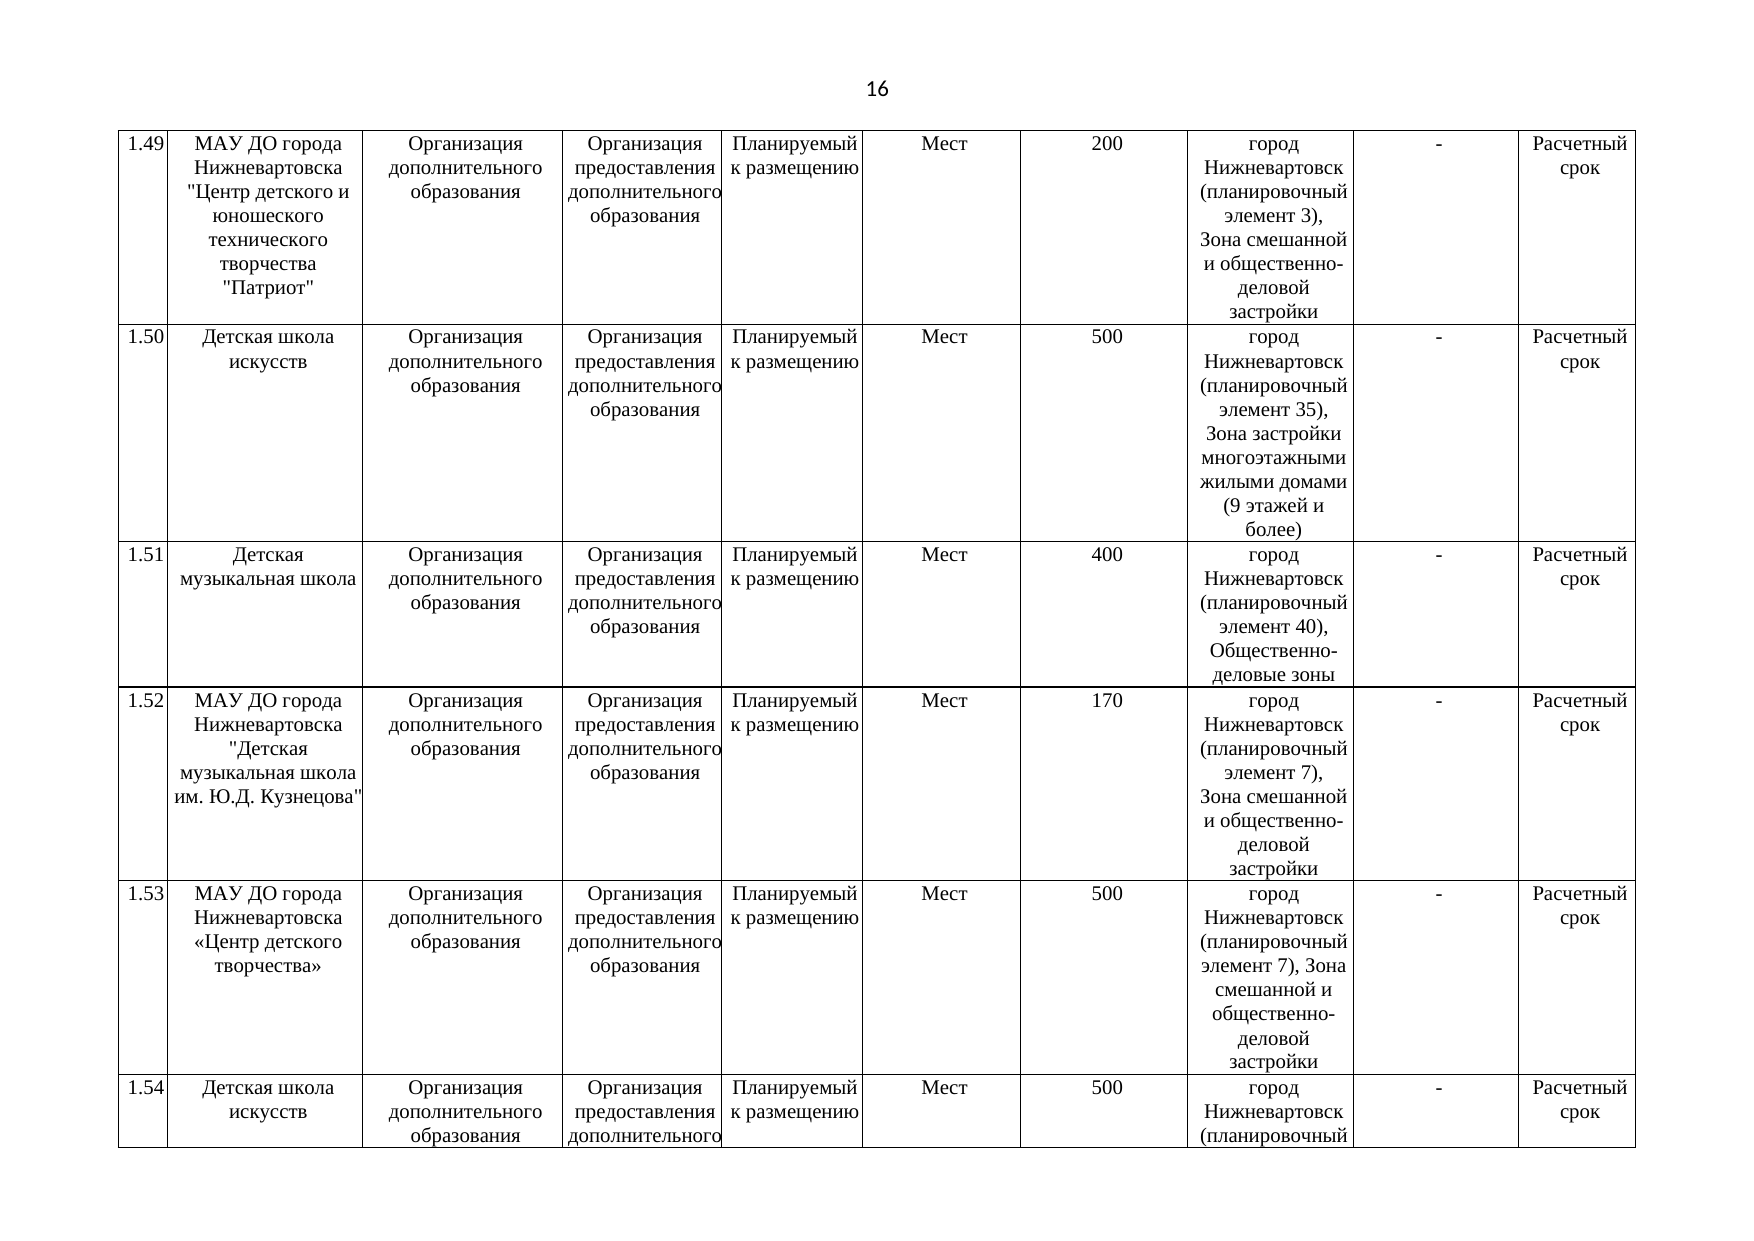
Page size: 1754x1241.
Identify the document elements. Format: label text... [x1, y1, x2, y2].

table_cell 500 [1021, 325, 1187, 541]
table_cell 170 [1021, 688, 1187, 880]
table_cell Расчетный срок [1519, 325, 1635, 541]
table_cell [1188, 1075, 1353, 1147]
table_cell Организация предоставления дополнительного образования [563, 542, 721, 686]
table_cell город Нижневартовск (планировочный элемент 7), Зона смешанной и общественно-деловой застройки [1188, 881, 1353, 1073]
table_cell - [1354, 131, 1518, 323]
table_cell 500 [1021, 881, 1187, 1073]
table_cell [563, 1075, 721, 1147]
table_cell - [1354, 1075, 1518, 1147]
table_cell Расчетный срок [1519, 688, 1635, 880]
table_cell Мест [863, 542, 1020, 686]
table_cell Организация дополнительного образования [363, 542, 562, 686]
table_cell - [1354, 688, 1518, 880]
table_cell Детская школа искусств [168, 325, 362, 541]
table_cell 200 [1021, 131, 1187, 323]
table_cell - [1354, 325, 1518, 541]
table_cell Детская музыкальная школа [168, 542, 362, 686]
table_cell 1.53 [119, 881, 167, 1073]
table_cell город Нижневартовск (планировочный элемент 7), Зона смешанной и общественно-деловой застройки [1188, 688, 1353, 880]
table_cell Расчетный срок [1519, 131, 1635, 323]
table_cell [363, 1075, 562, 1147]
table_cell Мест [863, 325, 1020, 541]
table_cell город Нижневартовск (планировочный элемент 35), Зона застройки многоэтажными жилыми домами (9 этажей и более) [1188, 325, 1353, 541]
table_cell Планируемый к размещению [722, 881, 862, 1073]
table_cell Организация дополнительного образования [363, 881, 562, 1073]
table_cell МАУ ДО города Нижневартовска "Детская музыкальная школа им. Ю.Д. Кузнецова" [168, 688, 362, 880]
table_cell Организация предоставления дополнительного образования [563, 688, 721, 880]
table_cell Планируемый к размещению [722, 688, 862, 880]
table_cell Расчетный срок [1519, 542, 1635, 686]
table_cell Планируемый к размещению [722, 542, 862, 686]
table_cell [722, 1075, 862, 1147]
table_cell Мест [863, 688, 1020, 880]
table_cell Организация дополнительного образования [363, 688, 562, 880]
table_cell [563, 131, 721, 323]
table_cell 500 [1021, 1075, 1187, 1147]
table_cell - [1354, 542, 1518, 686]
table_cell МАУ ДО города Нижневартовска "Центр детского и юношеского технического творчества "Патриот" [168, 131, 362, 323]
table_cell 1.49 [119, 131, 167, 323]
table_cell Расчетный срок [1519, 1075, 1635, 1147]
table_cell Организация предоставления дополнительного образования [563, 325, 721, 541]
table_cell город Нижневартовск (планировочный элемент 40), Общественно-деловые зоны [1188, 542, 1353, 686]
table_cell Мест [863, 881, 1020, 1073]
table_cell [168, 1075, 362, 1147]
table_cell Организация дополнительного образования [363, 325, 562, 541]
table_cell - [1354, 881, 1518, 1073]
table_cell Расчетный срок [1519, 881, 1635, 1073]
table_cell 400 [1021, 542, 1187, 686]
table_cell Мест [863, 131, 1020, 323]
table_cell МАУ ДО города Нижневартовска «Центр детского творчества» [168, 881, 362, 1073]
table_cell 1.52 [119, 688, 167, 880]
table_cell Организация предоставления дополнительного образования [563, 881, 721, 1073]
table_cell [722, 131, 862, 323]
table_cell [363, 131, 562, 323]
table_cell город Нижневартовск (планировочный элемент 3), Зона смешанной и общественно-деловой застройки [1188, 131, 1353, 323]
table_cell 1.50 [119, 325, 167, 541]
table_cell 1.54 [119, 1075, 167, 1147]
table_cell Мест [863, 1075, 1020, 1147]
table_cell 1.51 [119, 542, 167, 686]
table_cell Планируемый к размещению [722, 325, 862, 541]
